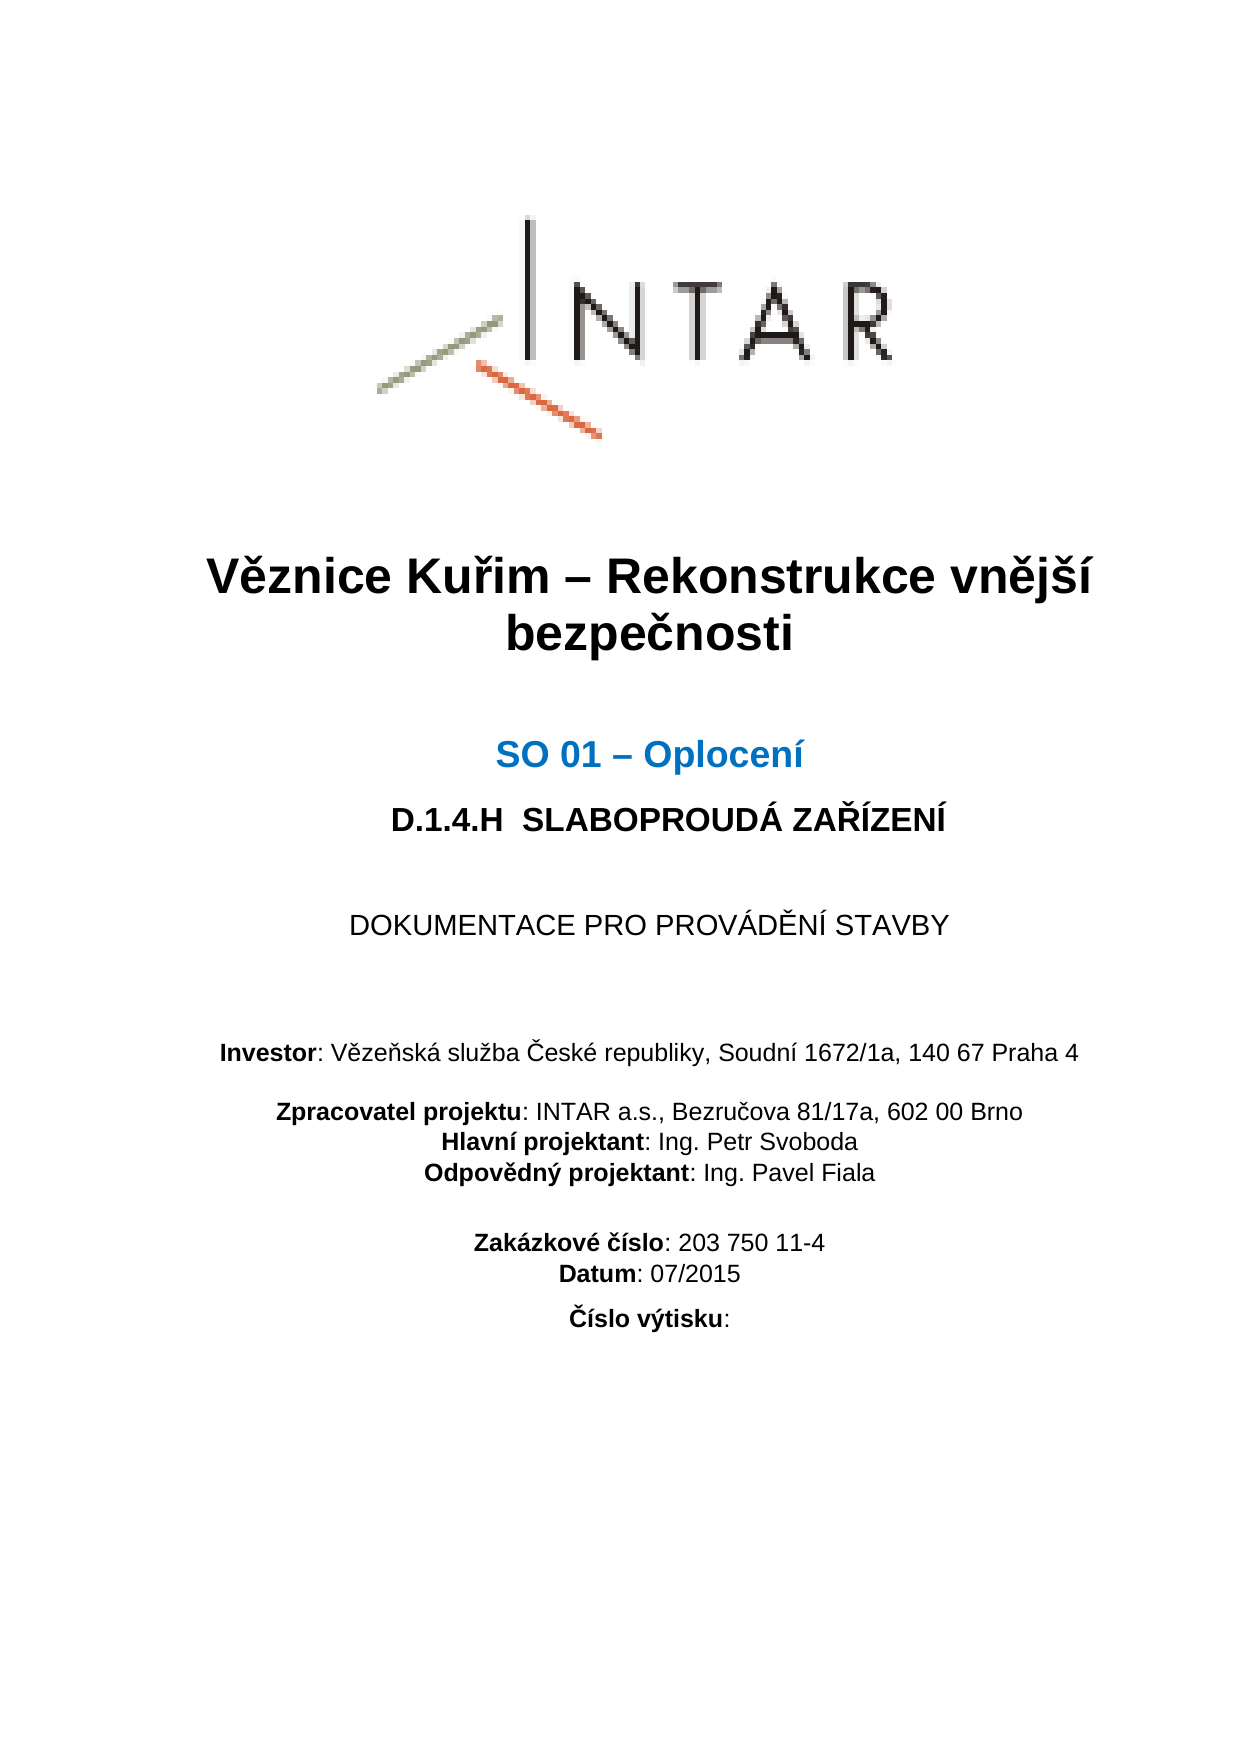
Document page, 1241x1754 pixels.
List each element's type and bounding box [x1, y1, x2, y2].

table_header [148, 148, 1122, 1587]
